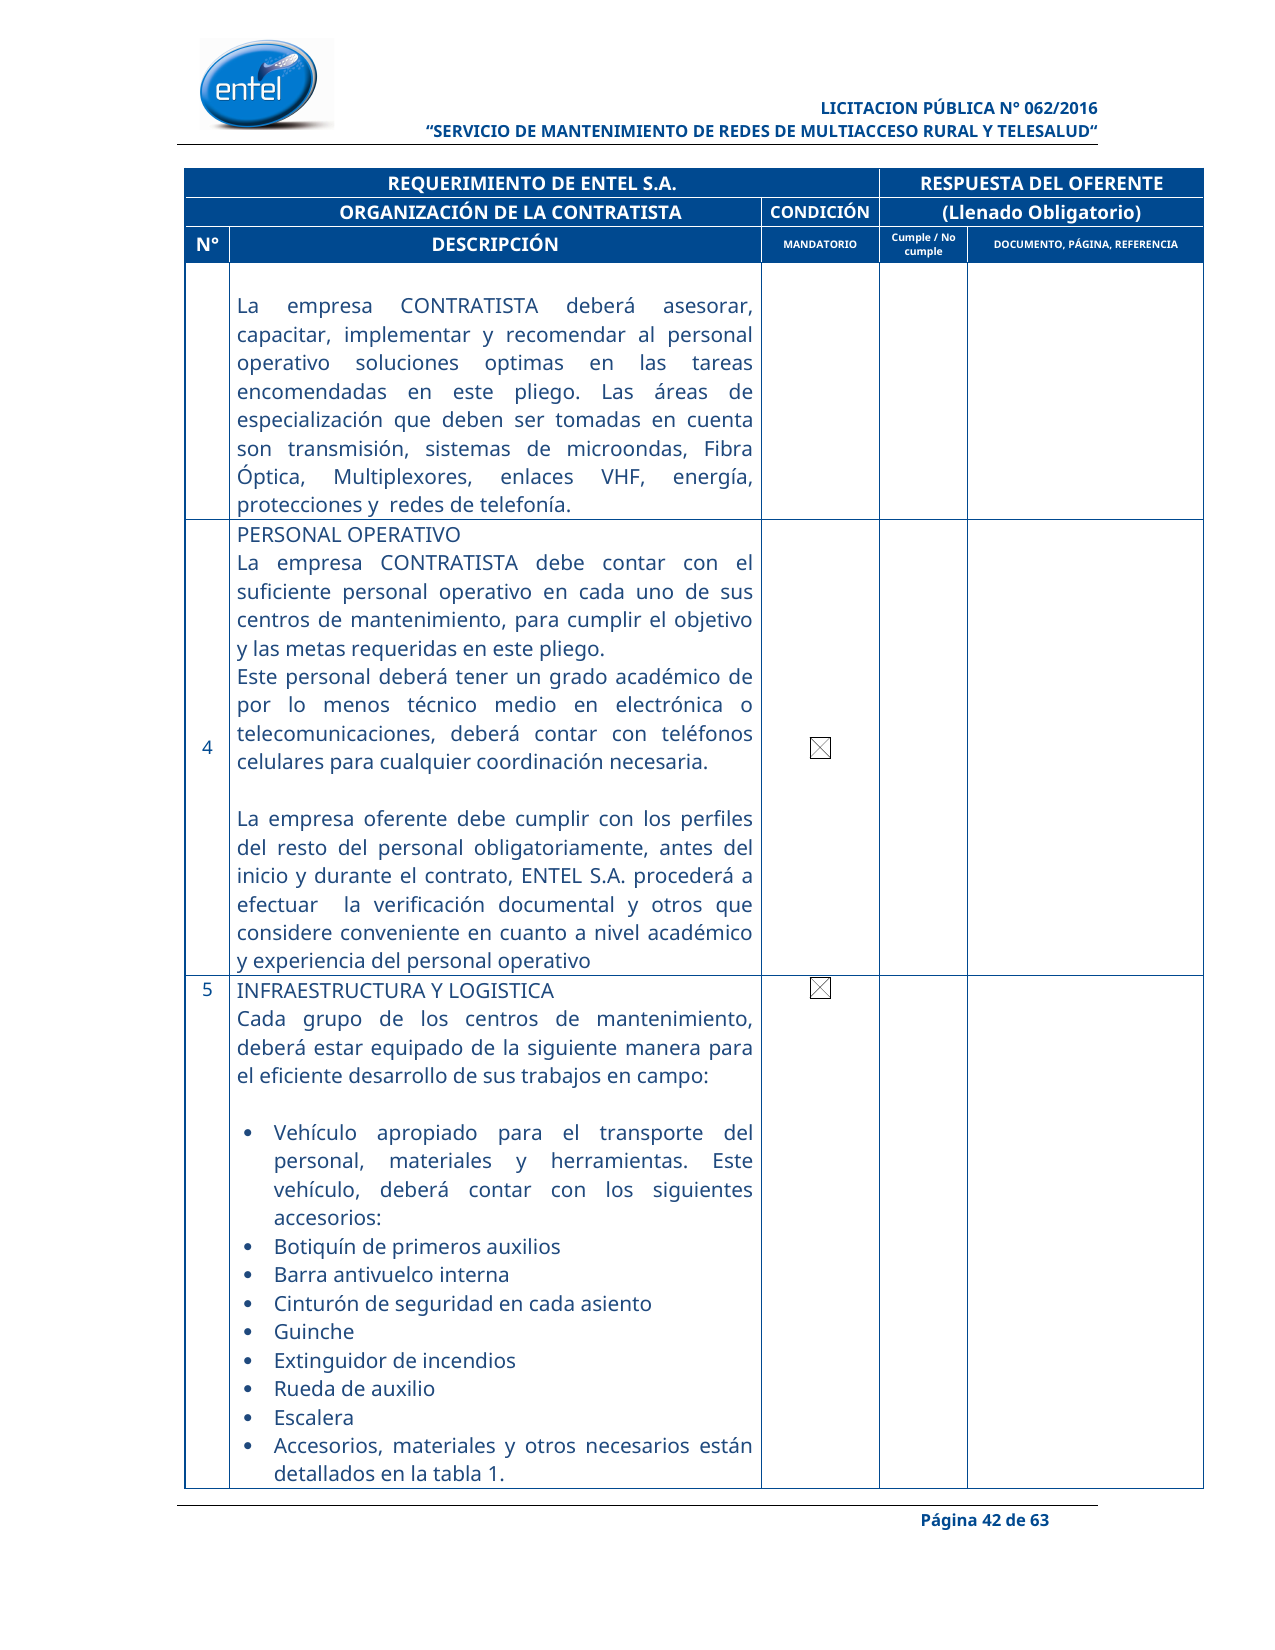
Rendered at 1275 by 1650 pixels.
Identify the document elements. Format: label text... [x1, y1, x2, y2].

table_header REQUERIMIENTO DE ENTEL S.A. [186, 169, 879, 197]
table_cell [762, 976, 879, 1488]
table_cell PERSONAL OPERATIVO La empresa CONTRATISTA debe contar con el suficiente personal operativo en cada uno de sus centros de mantenimiento, para cumplir el objetivo y las metas requeridas en este pliego. Este personal deberá tener un grado académico de por lo menos técnico medio en electrónica o telecomunicaciones, deberá contar con teléfonos celulares para cualquier coordinación necesaria. La empresa oferente debe cumplir con los perfiles del resto del personal obligatoriamente, antes del inicio y durante el contrato, ENTEL S.A. procederá a efectuar la verificación documental y otros que considere conveniente en cuanto a nivel académico y experiencia del personal operativo [230, 520, 761, 975]
table_cell [968, 520, 1203, 975]
table_cell 4 [186, 520, 229, 975]
table_cell (Llenado Obligatorio) [880, 198, 1203, 226]
picture [199, 38, 335, 130]
table_cell DESCRIPCIÓN [230, 227, 761, 262]
table_cell Cumple / No cumple [880, 227, 967, 262]
table_cell [968, 263, 1203, 519]
table_cell 5 [186, 976, 229, 1488]
table_cell [880, 263, 967, 519]
table_cell CONDICIÓN [762, 198, 879, 226]
table_cell [880, 520, 967, 975]
table_cell 3 [186, 263, 229, 519]
table_cell [762, 263, 879, 519]
table_cell [968, 976, 1203, 1488]
table_cell MANDATORIO [762, 227, 879, 262]
table_cell [762, 520, 879, 975]
table_cell DOCUMENTO, PÁGINA, REFERENCIA [968, 227, 1203, 262]
table_cell [880, 976, 967, 1488]
table_header RESPUESTA DEL OFERENTE [880, 169, 1203, 197]
table_cell N° [186, 227, 229, 262]
table_cell ORGANIZACIÓN DE LA CONTRATISTA [186, 198, 761, 226]
